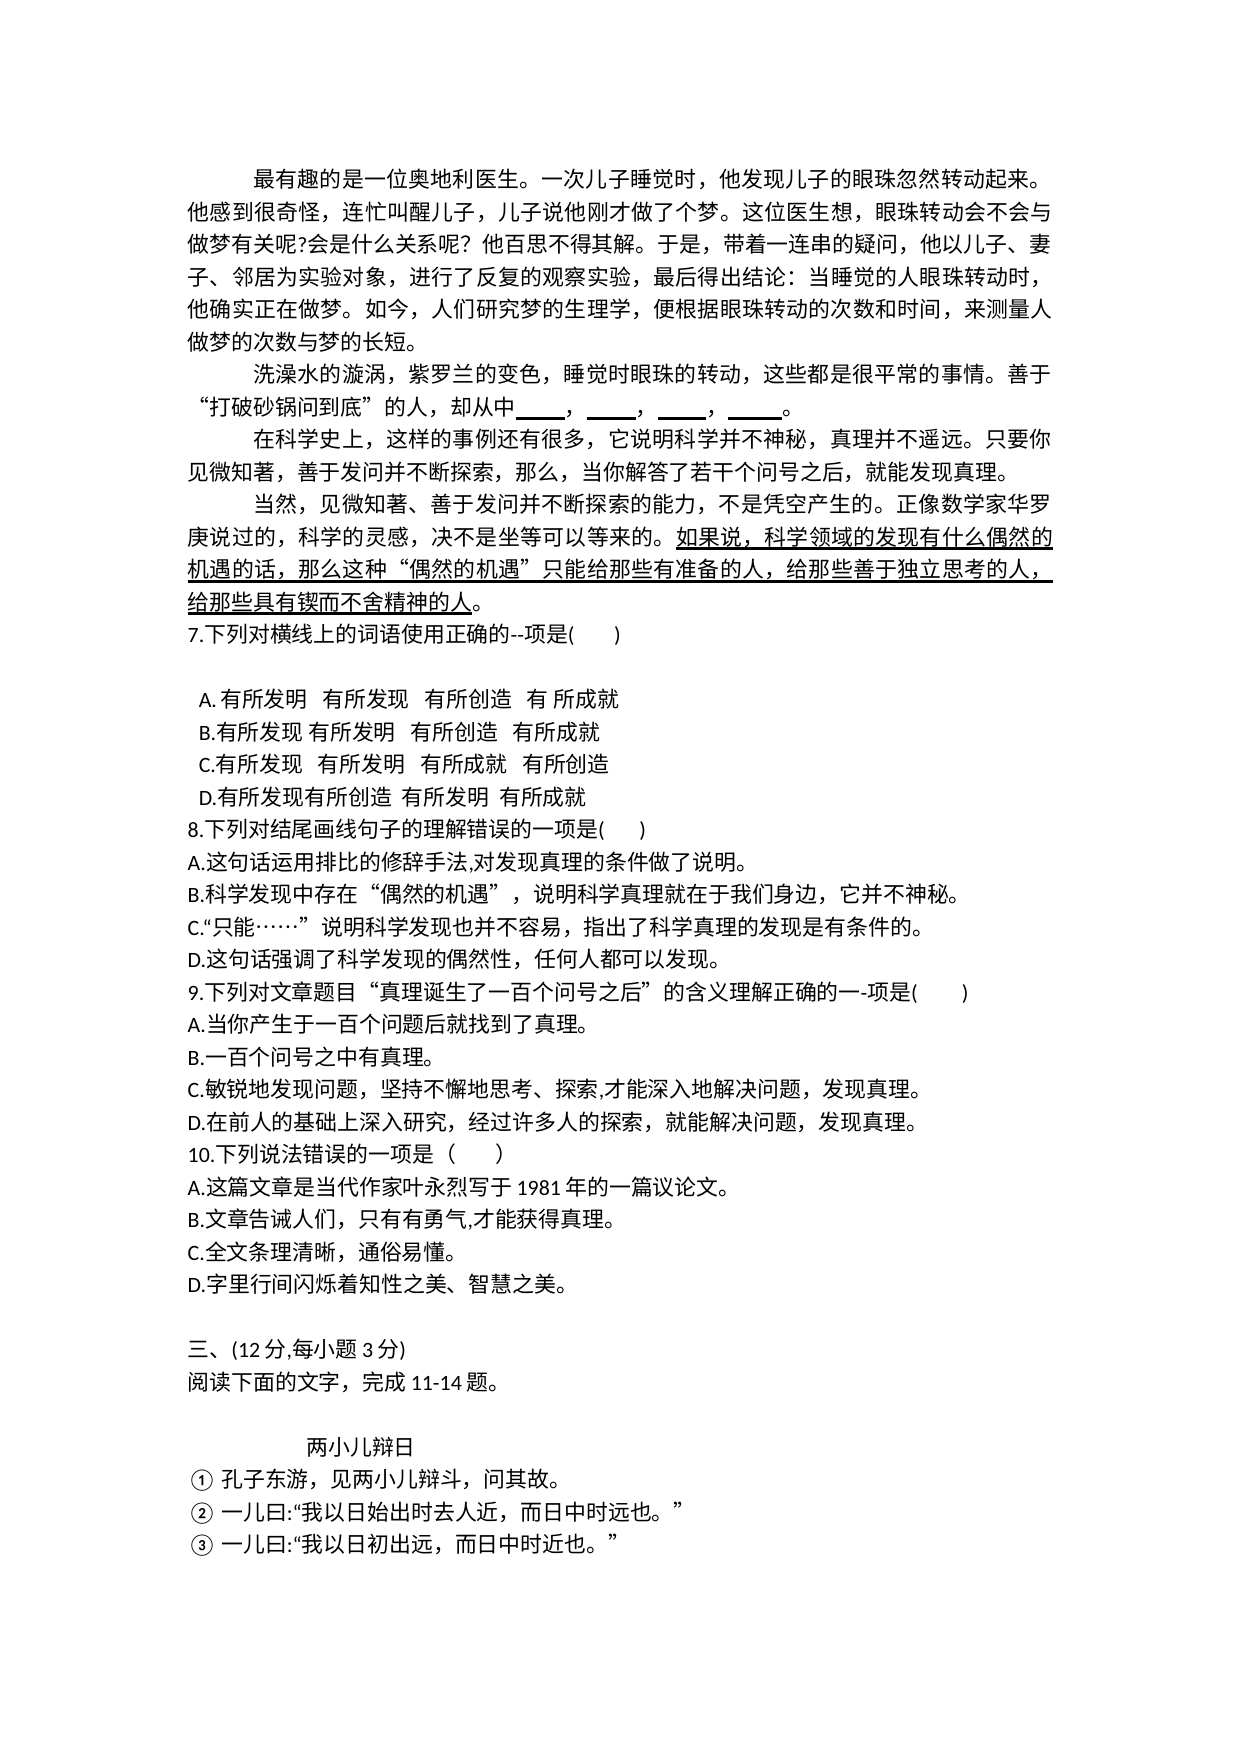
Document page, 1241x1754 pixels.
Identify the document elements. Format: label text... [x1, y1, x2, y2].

text C.“只能……”说明科学发现也并不容易，指出了科学真理的发现是有条件的。 [187, 909, 1053, 942]
text A.这句话运用排比的修辞手法,对发现真理的条件做了说明。 [187, 844, 1053, 877]
text ③一儿曰:“我以日初出远，而日中时近也。” [187, 1527, 1053, 1559]
text 当然，见微知著、善于发问并不断探索的能力，不是凭空产生的。正像数学家华罗庚说过的，科学的灵感，决不是坐等可以等来的。如果说，科学领域的发现有什么偶然的机遇的话，那么这种“偶然的机遇”只能给那些有准备的人，给那些善于独立思考的人，给那些具有锲而不舍精神的人。 [187, 581, 1053, 617]
text A.当你产生于一百个问题后就找到了真理。 [187, 1007, 1053, 1039]
text D.有所发现有所创造 有所发明 有所成就 [198, 779, 1053, 812]
text 8.下列对结尾画线句子的理解错误的一项是( ) [187, 812, 1053, 844]
text B.科学发现中存在“偶然的机遇”，说明科学真理就在于我们身边，它并不神秘。 [187, 877, 1053, 909]
text ②一儿曰:“我以日始出时去人近，而日中时远也。” [187, 1494, 1053, 1527]
text B.一百个问号之中有真理。 [187, 1039, 1053, 1072]
text 阅读下面的文字，完成11-14题。 [187, 1364, 1053, 1397]
text C.有所发现 有所发明 有所成就 有所创造 [198, 747, 1053, 779]
text D.字里行间闪烁着知性之美、智慧之美。 [187, 1267, 1053, 1299]
text C.敏锐地发现问题，坚持不懈地思考、探索,才能深入地解决问题，发现真理。 [187, 1072, 1053, 1104]
text C.全文条理清晰，通俗易懂。 [187, 1234, 1053, 1267]
text 在科学史上，这样的事例还有很多，它说明科学并不神秘，真理并不遥远。只要你见微知著，善于发问并不断探索，那么，当你解答了若干个问号之后，就能发现真理。 [187, 422, 1053, 487]
text 洗澡水的漩涡，紫罗兰的变色，睡觉时眼珠的转动，这些都是很平常的事情。善于“打破砂锅问到底”的人，却从中 ， ， ， 。 [187, 357, 1053, 422]
text 两小儿辩日 [187, 1429, 1053, 1462]
text 当然，见微知著、善于发问并不断探索的能力，不是凭空产生的。正像数学家华罗庚说过的，科学的灵感，决不是坐等可以等来的。如果说，科学领域的发现有什么偶然的机遇的话，那么这种“偶然的机遇”只能给那些有准备的人，给那些善于独立思考的人，给那些具有锲而不舍精神的人。 [187, 487, 1053, 580]
text 最有趣的是一位奥地利医生。一次儿子睡觉时，他发现儿子的眼珠忽然转动起来。他感到很奇怪，连忙叫醒儿子，儿子说他刚才做了个梦。这位医生想，眼珠转动会不会与做梦有关呢?会是什么关系呢？他百思不得其解。于是，带着一连串的疑问，他以儿子、妻子、邻居为实验对象，进行了反复的观察实验，最后得出结论：当睡觉的人眼珠转动时，他确实正在做梦。如今，人们研究梦的生理学，便根据眼珠转动的次数和时间，来测量人做梦的次数与梦的长短。 [187, 162, 1053, 357]
list 有所发明 有所发现 有所创造 有 所成就 [198, 682, 1053, 714]
text 9.下列对文章题目“真理诞生了一百个问号之后”的含义理解正确的一-项是( ) [187, 974, 1053, 1007]
text D.这句话强调了科学发现的偶然性，任何人都可以发现。 [187, 942, 1053, 974]
text B.有所发现 有所发明 有所创造 有所成就 [198, 714, 1053, 747]
text 7.下列对横线上的词语使用正确的--项是( ) [187, 617, 1053, 649]
text B.文章告诫人们，只有有勇气,才能获得真理。 [187, 1202, 1053, 1234]
text D.在前人的基础上深入研究，经过许多人的探索，就能解决问题，发现真理。 [187, 1104, 1053, 1137]
text 10.下列说法错误的一项是（ ） [187, 1137, 1053, 1169]
text A.这篇文章是当代作家叶永烈写于1981年的一篇议论文。 [187, 1169, 1053, 1202]
text ①孔子东游，见两小儿辩斗，问其故。 [187, 1462, 1053, 1494]
text 三、(12分,每小题3分) [187, 1332, 1053, 1364]
